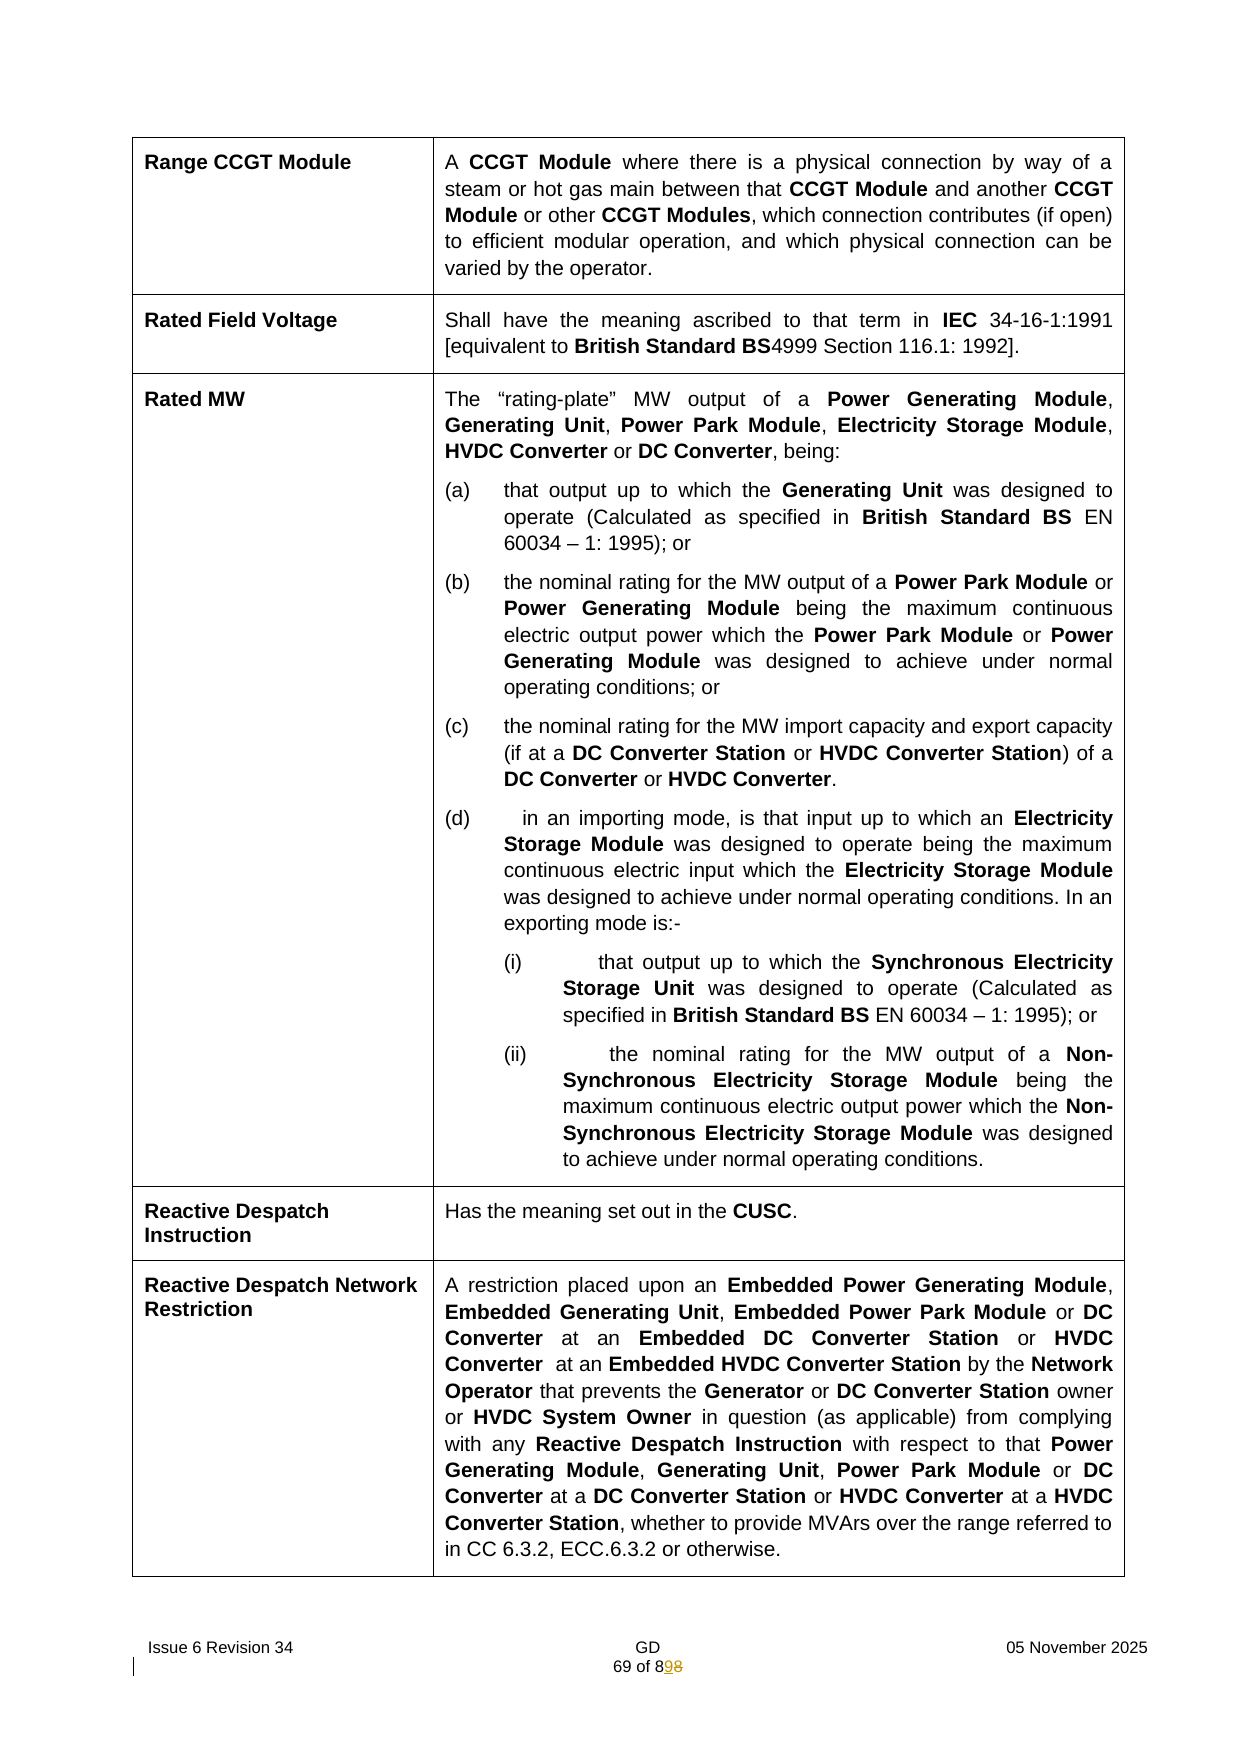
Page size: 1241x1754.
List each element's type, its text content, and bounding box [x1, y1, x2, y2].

table_cell Reactive Despatch Instruction [133, 1187, 433, 1260]
table_cell Reactive Despatch Network Restriction [133, 1261, 433, 1576]
table_cell Range CCGT Module [133, 138, 433, 294]
table_cell The “rating-plate” MW output of a Power Generating Module, Generating Unit, Power Park Module, Electricity Storage Module, HVDC Converter or DC Converter, being: (a) that output up to which the Generating Unit was designed to operate (Calculated as specified in British Standard BS EN 60034 – 1: 1995); or (b) the nominal rating for the MW output of a Power Park Module or Power Generating Module being the maximum continuous electric output power which the Power Park Module or Power Generating Module was designed to achieve under normal operating conditions; or (c) the nominal rating for the MW import capacity and export capacity (if at a DC Converter Station or HVDC Converter Station) of a DC Converter or HVDC Converter. (d) in an importing mode, is that input up to which an Electricity Storage Module was designed to operate being the maximum continuous electric input which the Electricity Storage Module was designed to achieve under normal operating conditions. In an exporting mode is:- (i) that output up to which the Synchronous Electricity Storage Unit was designed to operate (Calculated as specified in British Standard BS EN 60034 – 1: 1995); or (ii) the nominal rating for the MW output of a Non-Synchronous Electricity Storage Module being the maximum continuous electric output power which the Non-Synchronous Electricity Storage Module was designed to achieve under normal operating conditions. [434, 374, 1124, 1186]
table_cell Rated Field Voltage [133, 295, 433, 373]
table_cell Shall have the meaning ascribed to that term in IEC 34-16-1:1991 [equivalent to British Standard BS4999 Section 116.1: 1992]. [434, 295, 1124, 373]
table_cell A restriction placed upon an Embedded Power Generating Module, Embedded Generating Unit, Embedded Power Park Module or DC Converter at an Embedded DC Converter Station or HVDC Converter at an Embedded HVDC Converter Station by the Network Operator that prevents the Generator or DC Converter Station owner or HVDC System Owner in question (as applicable) from complying with any Reactive Despatch Instruction with respect to that Power Generating Module, Generating Unit, Power Park Module or DC Converter at a DC Converter Station or HVDC Converter at a HVDC Converter Station, whether to provide MVArs over the range referred to in CC 6.3.2, ECC.6.3.2 or otherwise. [434, 1261, 1124, 1576]
table_cell Has the meaning set out in the CUSC. [434, 1187, 1124, 1260]
table_cell A CCGT Module where there is a physical connection by way of a steam or hot gas main between that CCGT Module and another CCGT Module or other CCGT Modules, which connection contributes (if open) to efficient modular operation, and which physical connection can be varied by the operator. [434, 138, 1124, 294]
table_cell Rated MW [133, 374, 433, 1186]
